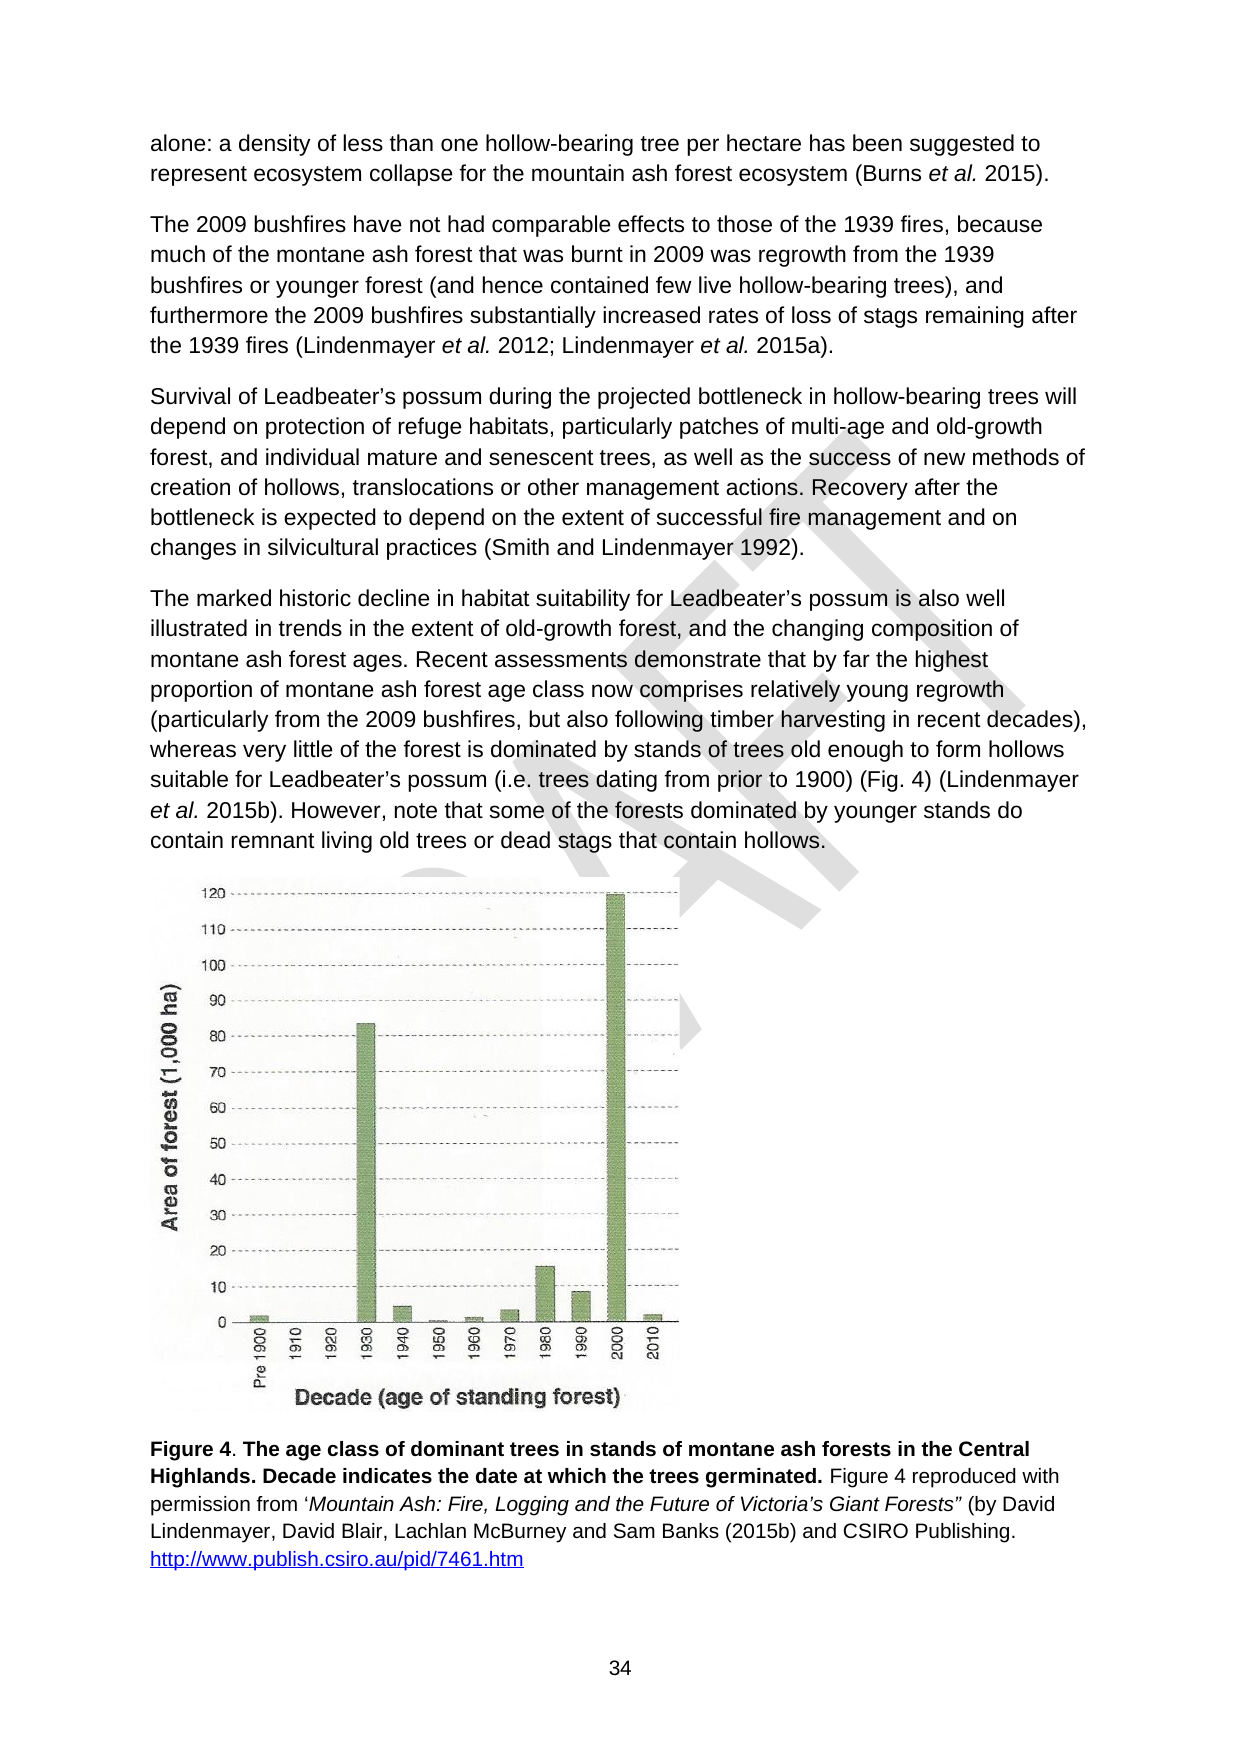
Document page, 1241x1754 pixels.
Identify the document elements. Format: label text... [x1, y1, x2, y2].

text Survival of Leadbeater’s possum during the projected bottleneck in hollow-bearing trees will depend on protection of refuge habitats, particularly patches of multi-age and old-growth forest, and individual mature and senescent trees, as well as the success of new methods of creation of hollows, translocations or other management actions. Recovery after the bottleneck is expected to depend on the extent of successful fire management and on changes in silvicultural practices (Smith and Lindenmayer 1992). [150, 383, 1090, 560]
picture [150, 877, 680, 1412]
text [150, 130, 1090, 186]
text Figure 4. The age class of dominant trees in stands of montane ash forests in the Central Highlands. Decade indicates the date at which the trees germinated. Figure 4 reproduced with permission from ‘Mountain Ash: Fire, Logging and the Future of Victoria’s Giant Forests” (by David Lindenmayer, David Blair, Lachlan McBurney and Sam Banks (2015b) and CSIRO Publishing. http://www.publish.csiro.au/pid/7461.htm [150, 1436, 1090, 1570]
text The 2009 bushfires have not had comparable effects to those of the 1939 fires, because much of the montane ash forest that was burnt in 2009 was regrowth from the 1939 bushfires or younger forest (and hence contained few live hollow-bearing trees), and furthermore the 2009 bushfires substantially increased rates of loss of stags remaining after the 1939 fires (Lindenmayer et al. 2012; Lindenmayer et al. 2015a). [150, 211, 1090, 358]
text The marked historic decline in habitat suitability for Leadbeater’s possum is also well illustrated in trends in the extent of old-growth forest, and the changing composition of montane ash forest ages. Recent assessments demonstrate that by far the highest proportion of montane ash forest age class now comprises relatively young regrowth (particularly from the 2009 bushfires, but also following timber harvesting in recent decades), whereas very little of the forest is dominated by stands of trees old enough to form hollows suitable for Leadbeater’s possum (i.e. trees dating from prior to 1900) (Fig. 4) (Lindenmayer et al. 2015b). However, note that some of the forests dominated by younger stands do contain remnant living old trees or dead stags that contain hollows. [150, 585, 1090, 853]
